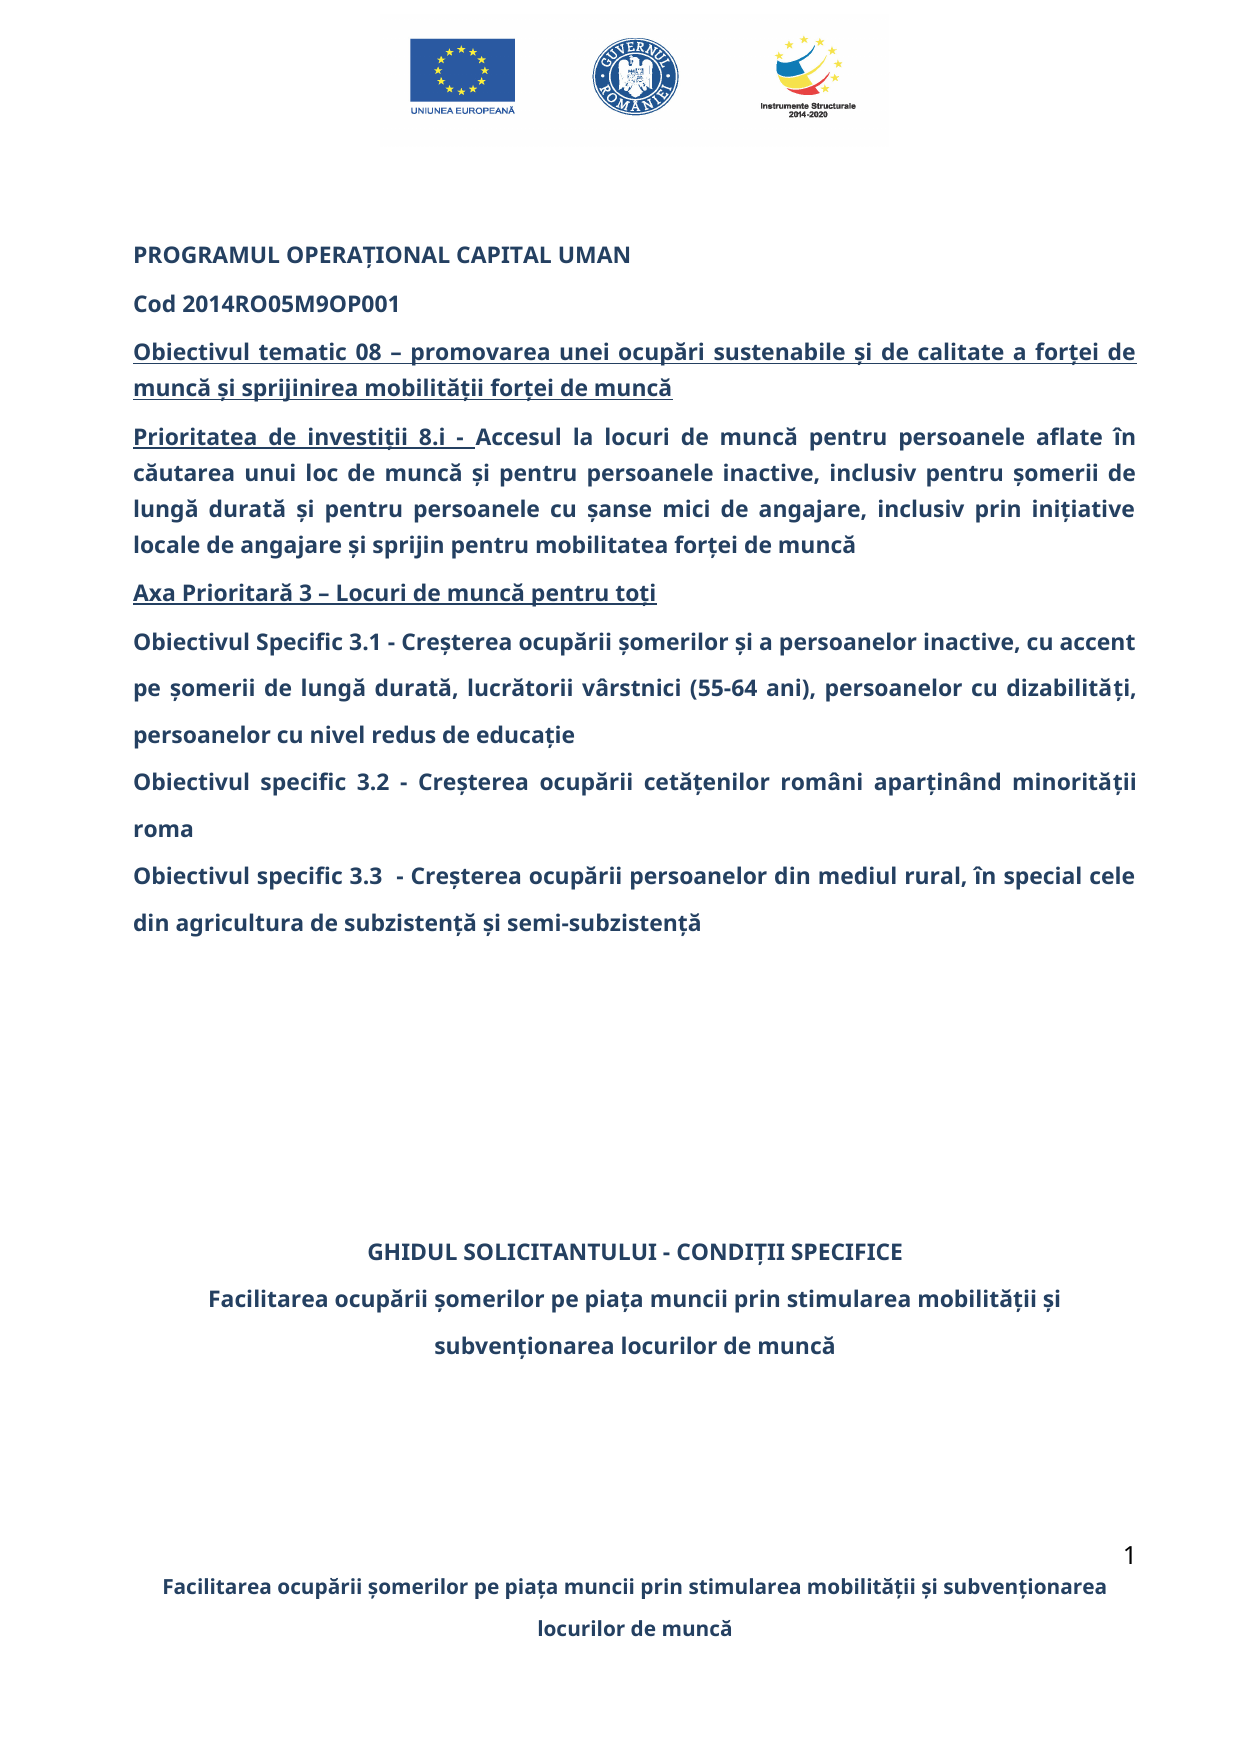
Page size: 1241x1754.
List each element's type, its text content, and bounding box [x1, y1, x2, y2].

text GHIDUL SOLICITANTULUI - CONDIȚII SPECIFICE [133, 1236, 1137, 1268]
text Axa Prioritară 3 – Locuri de muncă pentru toți [133, 577, 1137, 608]
text Prioritatea de investiții 8.i - Accesul la locuri de muncă pentru persoanele aflate în căutarea unui loc de muncă și pentru persoanele inactive, inclusiv pentru șomerii de lungă durată și pentru persoanele cu șanse mici de angajare, inclusiv prin inițiative locale de angajare și sprijin pentru mobilitatea forței de muncă [133, 421, 1137, 560]
text Facilitarea ocupării șomerilor pe piața muncii prin stimularea mobilității și subvenționarea locurilor de muncă [133, 1283, 1137, 1361]
picture [380, 14, 890, 147]
text Obiectivul Specific 3.1 - Creșterea ocupării șomerilor și a persoanelor inactive, cu accent pe şomerii de lungă durată, lucrătorii vârstnici (55-64 ani), persoanelor cu dizabilităţi, persoanelor cu nivel redus de educație [133, 625, 1137, 750]
text Obiectivul specific 3.3 - Creșterea ocupării persoanelor din mediul rural, în special cele din agricultura de subzistență și semi-subzistență [133, 860, 1137, 938]
text Obiectivul tematic 08 – promovarea unei ocupări sustenabile și de calitate a forței de muncă și sprijinirea mobilității forței de muncă [133, 336, 1137, 363]
text PROGRAMUL OPERAŢIONAL CAPITAL UMAN [133, 239, 1137, 271]
text Obiectivul specific 3.2 - Creșterea ocupării cetățenilor români aparținând minorităţii roma [133, 766, 1137, 844]
text Cod 2014RO05M9OP001 [133, 288, 1137, 319]
text Obiectivul tematic 08 – promovarea unei ocupări sustenabile și de calitate a forței de muncă și sprijinirea mobilității forței de muncă [133, 364, 1137, 403]
